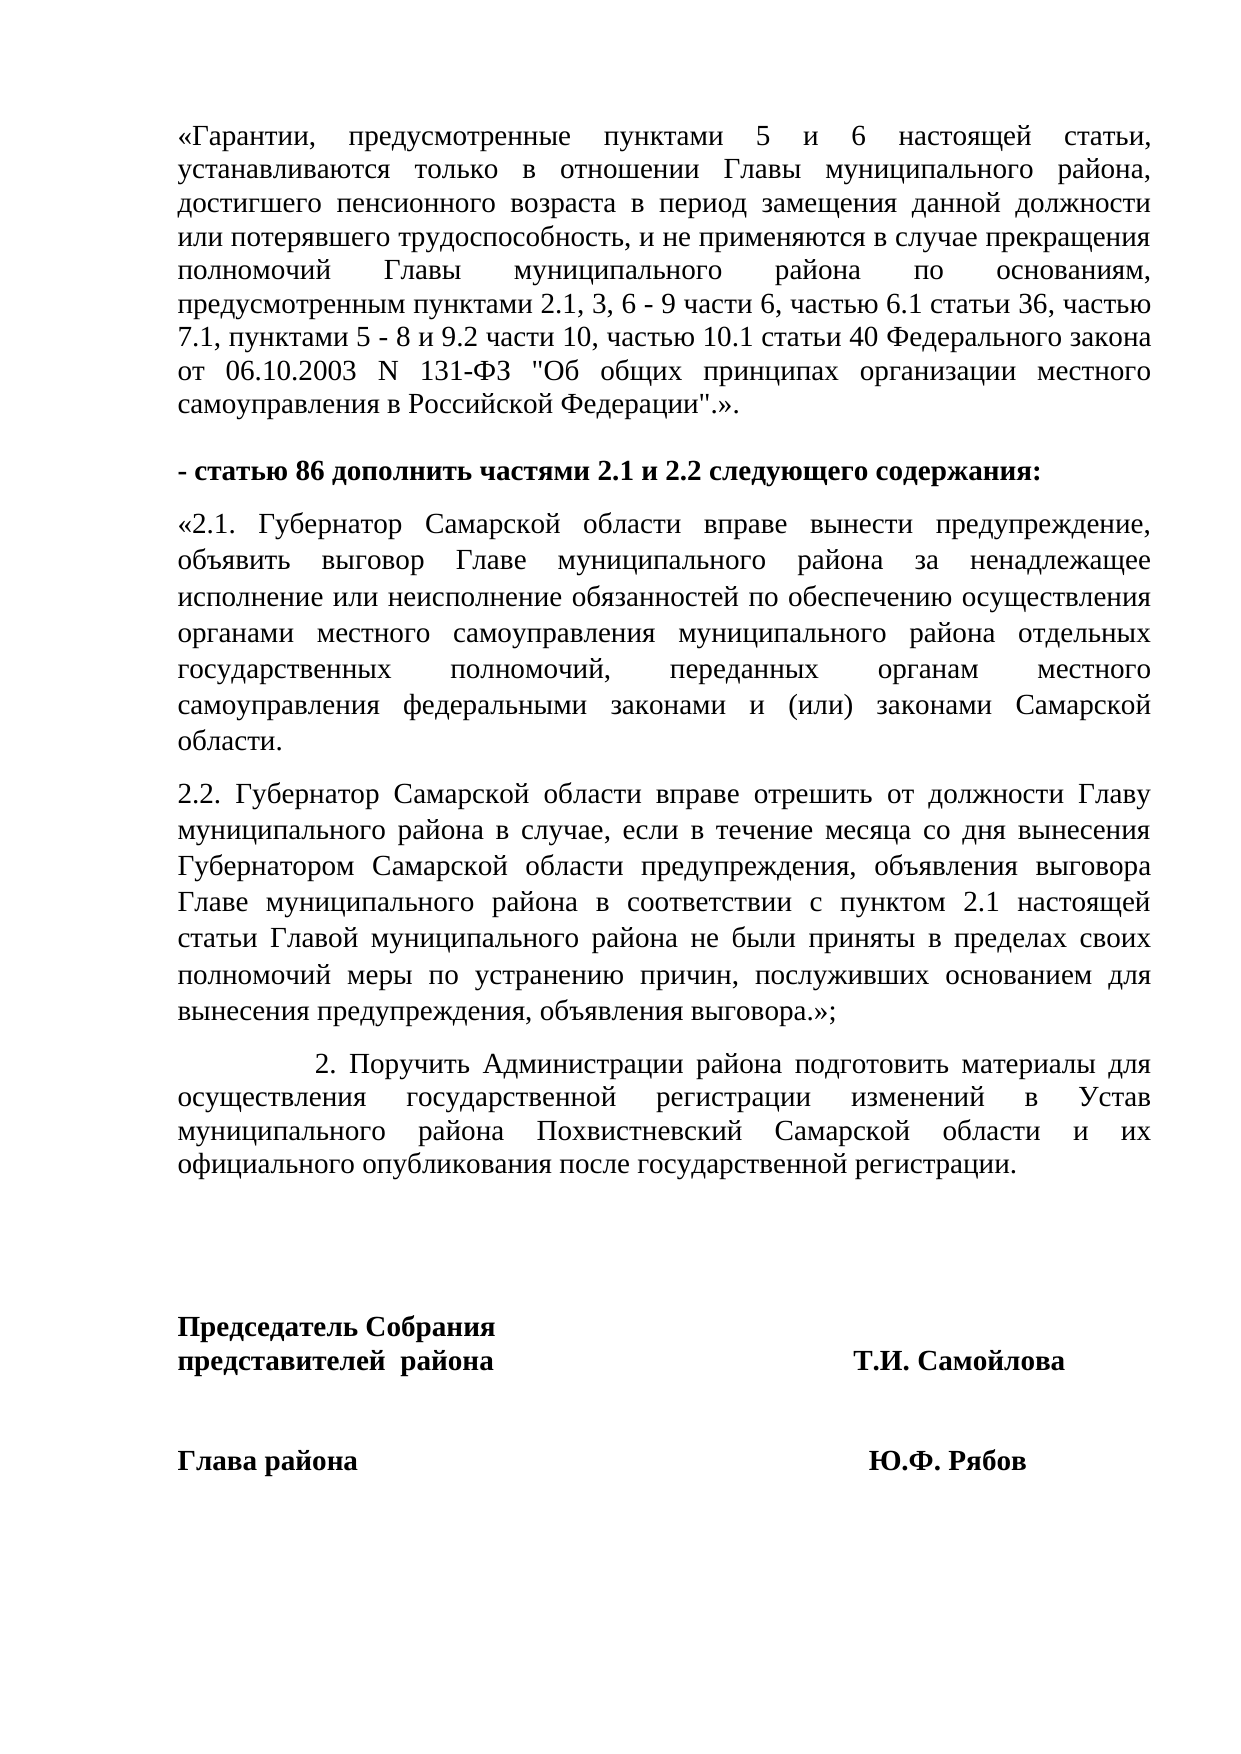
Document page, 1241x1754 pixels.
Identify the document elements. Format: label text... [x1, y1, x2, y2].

text 2. Поручить Администрации района подготовить материалы для осуществления государственной регистрации изменений в Устав муниципального района Похвистневский Самарской области и их официального опубликования после государственной регистрации. [177, 1046, 1152, 1180]
text «Гарантии, предусмотренные пунктами 5 и 6 настоящей статьи, устанавливаются только в отношении Главы муниципального района, достигшего пенсионного возраста в период замещения данной должности или потерявшего трудоспособность, и не применяются в случае прекращения полномочий Главы муниципального района по основаниям, предусмотренным пунктами 2.1, 3, 6 - 9 части 6, частью 6.1 статьи 36, частью 7.1, пунктами 5 - 8 и 9.2 части 10, частью 10.1 статьи 40 Федерального закона от 06.10.2003 N 131-ФЗ "Об общих принципах организации местного самоуправления в Российской Федерации".». [177, 118, 1152, 420]
text 2.2. Губернатор Самарской области вправе отрешить от должности Главу муниципального района в случае, если в течение месяца со дня вынесения Губернатором Самарской области предупреждения, объявления выговора Главе муниципального района в соответствии с пунктом 2.1 настоящей статьи Главой муниципального района не были приняты в пределах своих полномочий меры по устранению причин, послуживших основанием для вынесения предупреждения, объявления выговора.»; [177, 776, 1152, 1026]
text Глава района Ю.Ф. Рябов [177, 1443, 1152, 1477]
text - статью 86 дополнить частями 2.1 и 2.2 следующего содержания: [177, 453, 1152, 487]
text Председатель Собрания [177, 1309, 1152, 1343]
text «2.1. Губернатор Самарской области вправе вынести предупреждение, объявить выговор Главе муниципального района за ненадлежащее исполнение или неисполнение обязанностей по обеспечению осуществления органами местного самоуправления муниципального района отдельных государственных полномочий, переданных органам местного самоуправления федеральными законами и (или) законами Самарской области. [177, 506, 1152, 757]
text представителей района Т.И. Самойлова [177, 1343, 1152, 1376]
